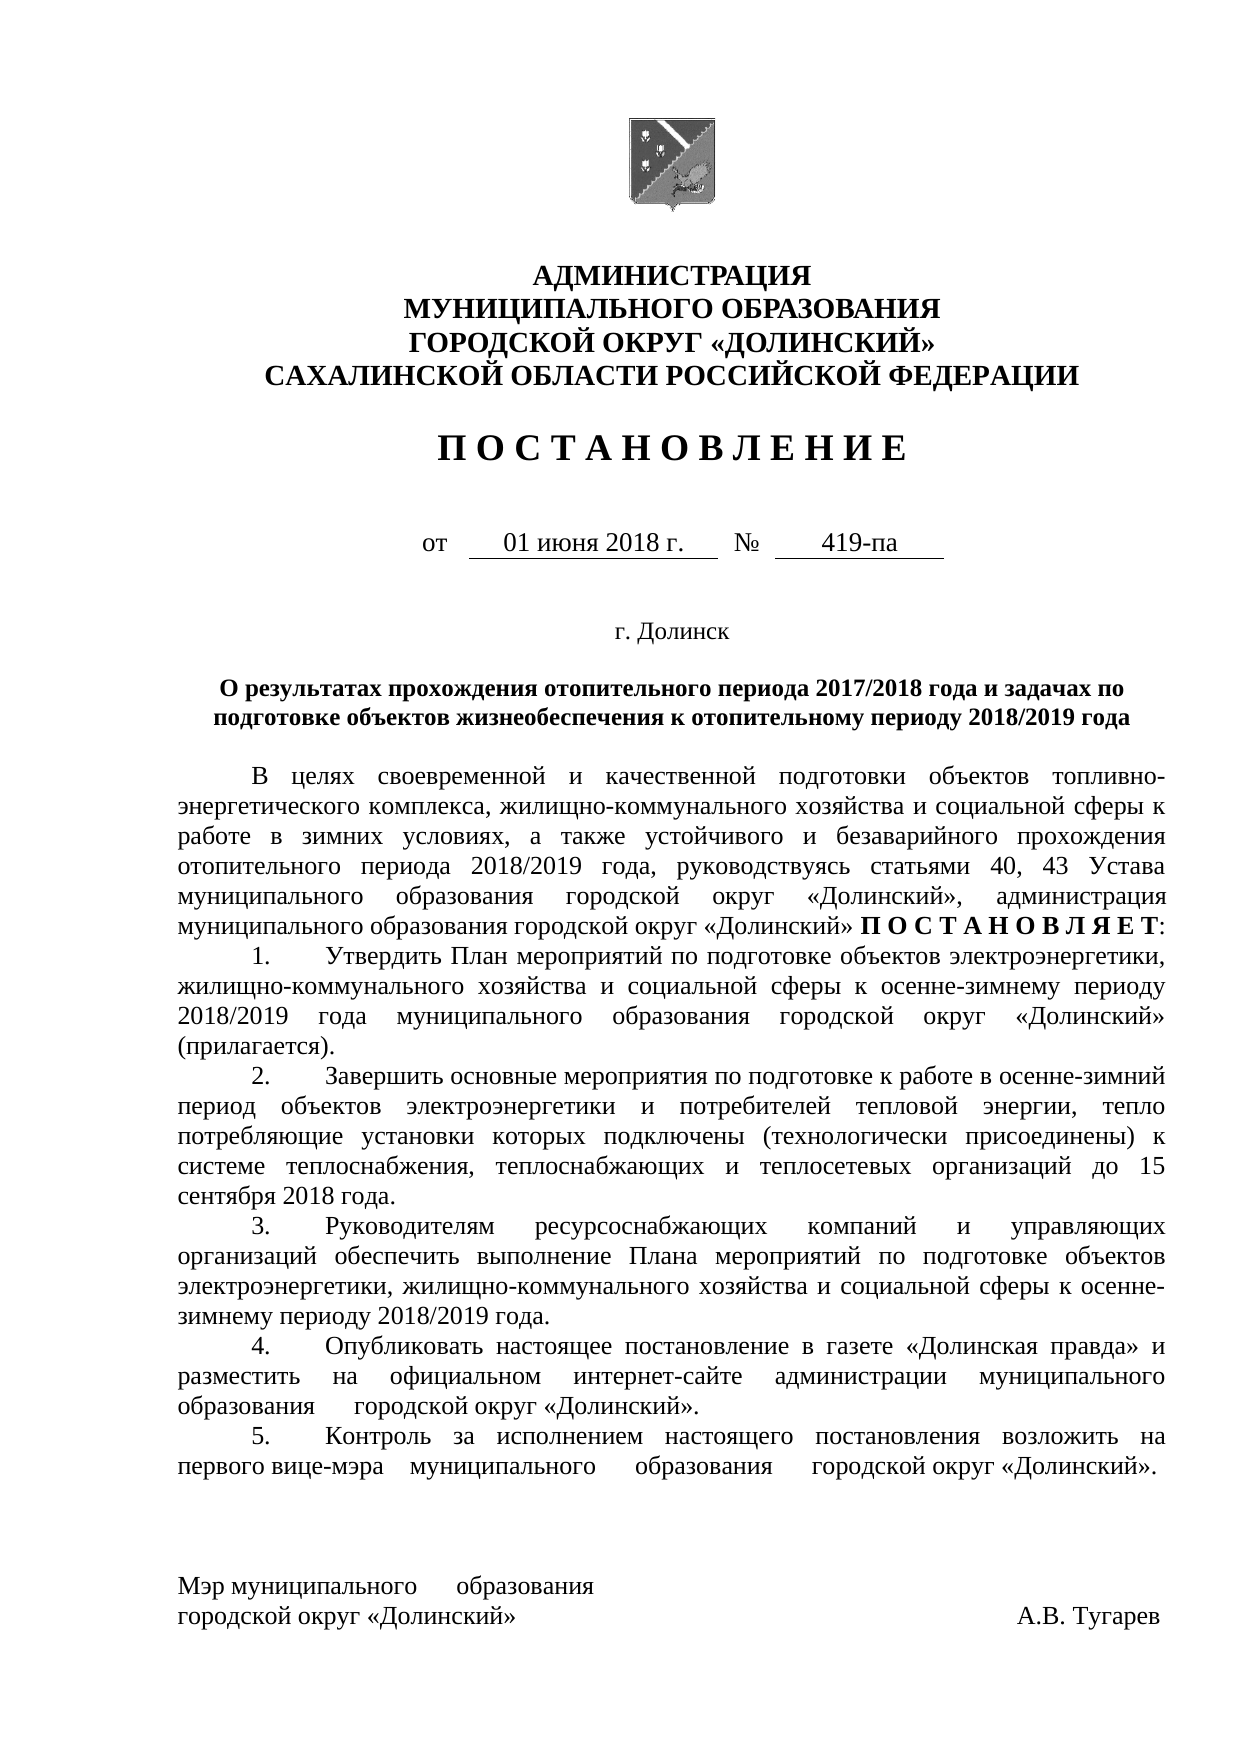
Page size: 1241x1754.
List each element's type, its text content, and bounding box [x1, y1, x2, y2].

text г. Долинск [177, 616, 1167, 645]
table_header от [400, 526, 469, 557]
text городской округ «Долинский» А.В. Тугарев [177, 1600, 1167, 1630]
list Опубликовать настоящее постановление в газете «Долинская правда» и разместить на официальном интернет-сайте администрации муниципального образования городской округ «Долинский». [177, 1330, 1167, 1420]
text О результатах прохождения отопительного периода 2017/2018 года и задачах по подготовке объектов жизнеобеспечения к отопительному периоду 2018/2019 года [177, 673, 1167, 731]
text САХАЛИНСКОЙ ОБЛАСТИ РОССИЙСКОЙ ФЕДЕРАЦИИ [177, 358, 1167, 392]
subtitle П О С Т А Н О В Л Е Н И Е [177, 426, 1167, 469]
list Контроль за исполнением настоящего постановления возложить на первого вице-мэра муниципального образования городской округ «Долинский». [177, 1420, 1167, 1480]
text В целях своевременной и качественной подготовки объектов топливно-энергетического комплекса, жилищно-коммунального хозяйства и социальной сферы к работе в зимних условиях, а также устойчивого и безаварийного прохождения отопительного периода 2018/2019 года, руководствуясь статьями 40, 43 Устава муниципального образования городской округ «Долинский», администрация муниципального образования городской округ «Долинский» П О С Т А Н О В Л Я Е Т: [177, 760, 1167, 940]
title ГОРОДСКОЙ ОКРУГ «ДОЛИНСКИЙ» [177, 325, 1167, 358]
table_header № [718, 526, 775, 557]
list Руководителям ресурсоснабжающих компаний и управляющих организаций обеспечить выполнение Плана мероприятий по подготовке объектов электроэнергетики, жилищно-коммунального хозяйства и социальной сферы к осенне-зимнему периоду 2018/2019 года. [177, 1210, 1167, 1330]
title АДМИНИСТРАЦИЯ [177, 258, 1167, 291]
table_header 01 июня 2018 г. [469, 526, 718, 557]
table_header 419-па [775, 526, 944, 557]
title МУНИЦИПАЛЬНОГО ОБРАЗОВАНИЯ [177, 291, 1167, 325]
text Мэр муниципального образования [177, 1570, 1167, 1600]
list Завершить основные мероприятия по подготовке к работе в осенне-зимний период объектов электроэнергетики и потребителей тепловой энергии, тепло потребляющие установки которых подключены (технологически присоединены) к системе теплоснабжения, теплоснабжающих и теплосетевых организаций до 15 сентября 2018 года. [177, 1060, 1167, 1210]
list Утвердить План мероприятий по подготовке объектов электроэнергетики, жилищно-коммунального хозяйства и социальной сферы к осенне-зимнему периоду 2018/2019 года муниципального образования городской округ «Долинский» (прилагается). [177, 940, 1167, 1060]
